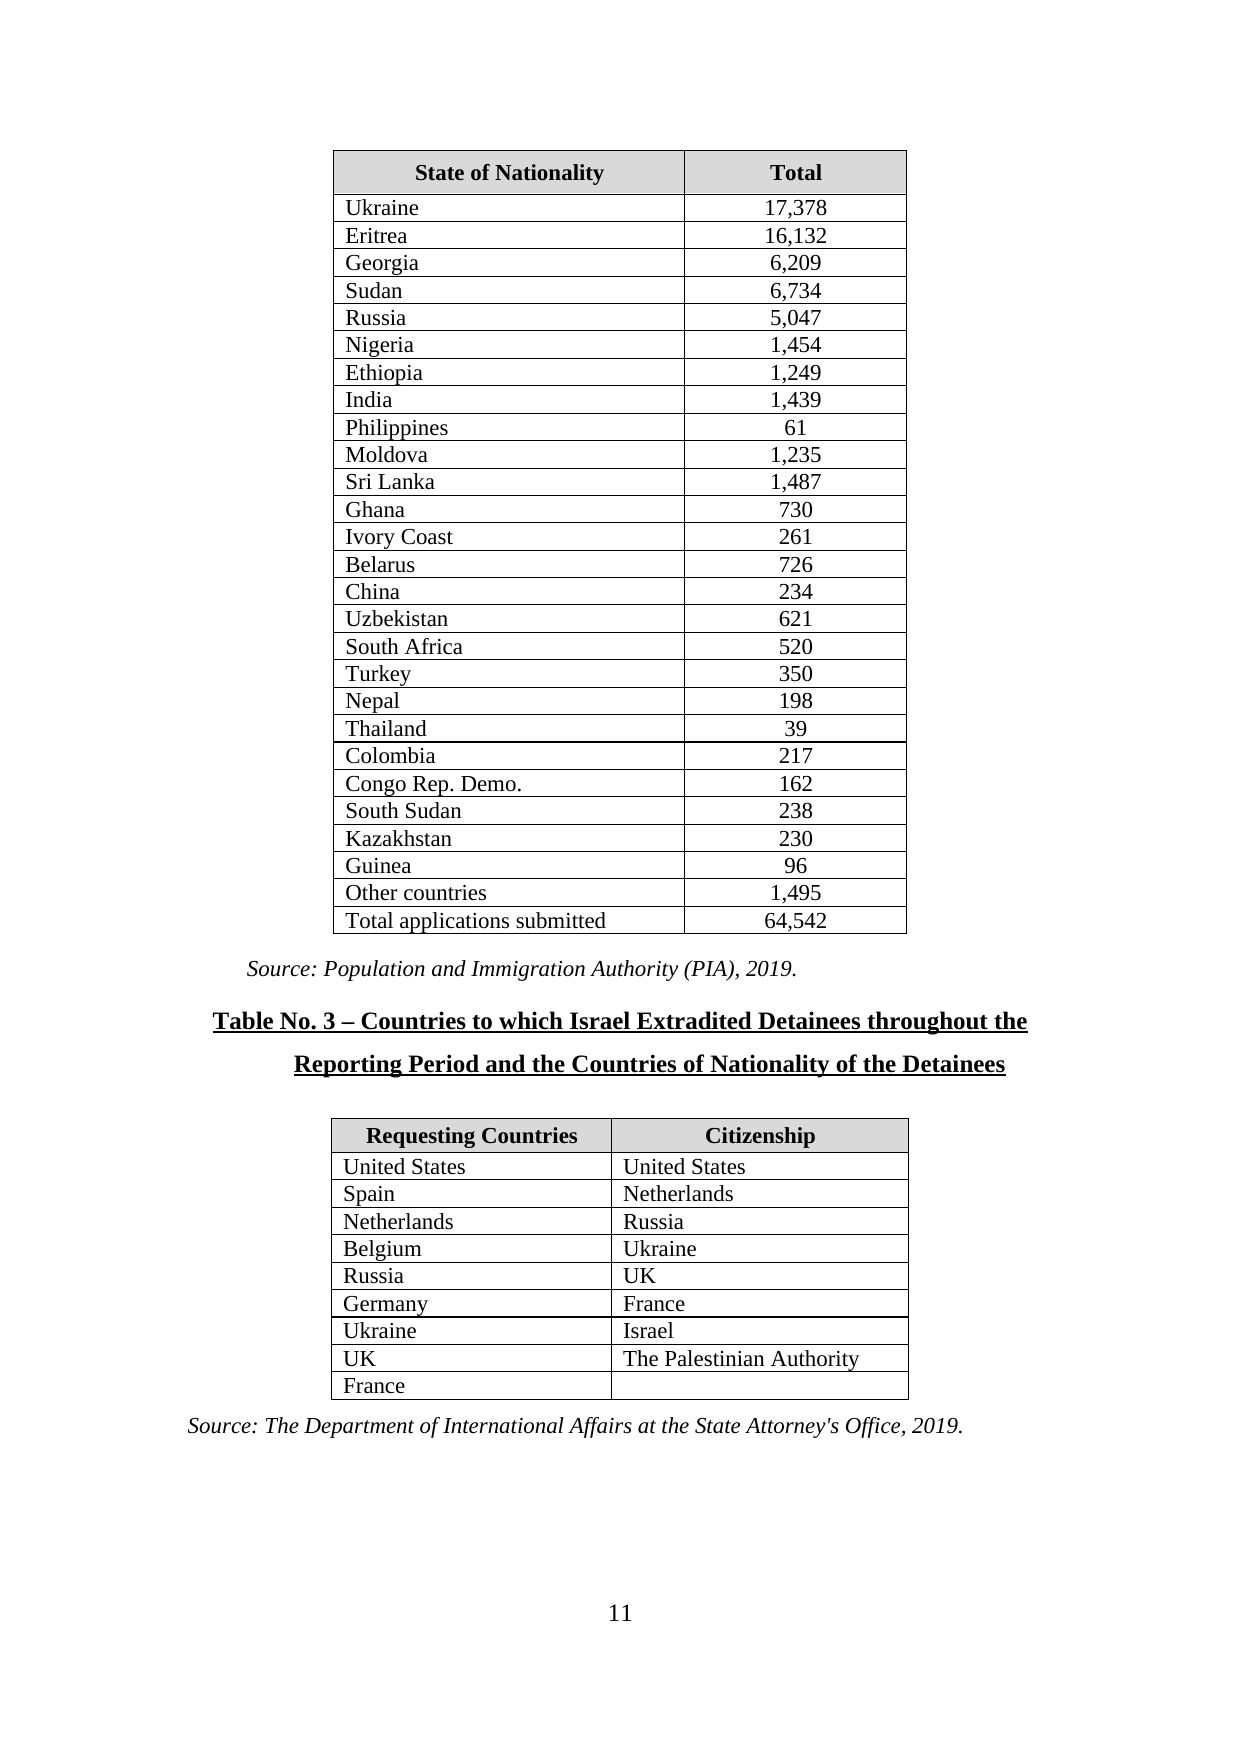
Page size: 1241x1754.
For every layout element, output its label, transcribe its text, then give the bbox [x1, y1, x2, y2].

table_cell 39 [685, 715, 906, 741]
table_cell 350 [685, 660, 906, 687]
table_cell 6,209 [685, 249, 906, 276]
table_cell Ukraine [332, 1318, 611, 1344]
table_cell Germany [332, 1290, 611, 1316]
table_cell 1,487 [685, 469, 906, 495]
table_cell 230 [685, 825, 906, 851]
table_cell 5,047 [685, 304, 906, 330]
table_cell [612, 1372, 908, 1398]
table_cell Nepal [334, 688, 684, 714]
table_cell Other countries [334, 879, 684, 906]
table_cell 238 [685, 797, 906, 823]
table_cell Israel [612, 1318, 908, 1344]
table_cell Sudan [334, 277, 684, 303]
table_cell Belgium [332, 1235, 611, 1262]
table_cell Uzbekistan [334, 605, 684, 632]
table_cell Russia [334, 304, 684, 330]
table_cell Guinea [334, 852, 684, 878]
table_cell Thailand [334, 715, 684, 741]
table_cell France [612, 1290, 908, 1316]
table_cell Ivory Coast [334, 523, 684, 549]
table_cell Eritrea [334, 222, 684, 248]
table_cell Spain [332, 1180, 611, 1207]
table_cell Netherlands [612, 1180, 908, 1207]
table_cell Turkey [334, 660, 684, 687]
table_cell 730 [685, 496, 906, 522]
table_header Requesting Countries [332, 1119, 611, 1152]
table_cell Russia [612, 1208, 908, 1234]
table_cell 1,454 [685, 331, 906, 358]
table_cell 61 [685, 414, 906, 440]
table_header Total [685, 151, 906, 193]
table_cell 621 [685, 605, 906, 632]
table_cell India [334, 386, 684, 413]
table_cell UK [332, 1345, 611, 1371]
table_cell 64,542 [685, 907, 906, 933]
table_cell 520 [685, 633, 906, 659]
table_cell United States [612, 1153, 908, 1179]
text Table No. 3 – Countries to which Israel Extradited Detainees throughout the Reporting Period and the Countries of Nationality of the Detainees [187, 1006, 1053, 1078]
table_cell Ukraine [334, 195, 684, 221]
table_cell Russia [332, 1263, 611, 1289]
table_cell Colombia [334, 743, 684, 769]
table_cell 1,235 [685, 441, 906, 467]
table_cell 96 [685, 852, 906, 878]
table_cell South Africa [334, 633, 684, 659]
table_cell 217 [685, 743, 906, 769]
table_cell China [334, 578, 684, 604]
table_cell UK [612, 1263, 908, 1289]
table_cell Ethiopia [334, 359, 684, 385]
table_cell Philippines [334, 414, 684, 440]
table_cell Sri Lanka [334, 469, 684, 495]
table_cell Ukraine [612, 1235, 908, 1262]
table_cell Moldova [334, 441, 684, 467]
table_cell Kazakhstan [334, 825, 684, 851]
table_cell Georgia [334, 249, 684, 276]
table_cell 726 [685, 551, 906, 577]
table_cell Congo Rep. Demo. [334, 770, 684, 796]
table_header Citizenship [612, 1119, 908, 1152]
table_cell 6,734 [685, 277, 906, 303]
table_cell Netherlands [332, 1208, 611, 1234]
table_cell Belarus [334, 551, 684, 577]
table_cell The Palestinian Authority [612, 1345, 908, 1371]
table_cell 17,378 [685, 195, 906, 221]
table_header State of Nationality [334, 151, 684, 193]
text Source: The Department of International Affairs at the State Attorney's Office, 2019. [187, 1412, 1053, 1438]
table_cell 1,439 [685, 386, 906, 413]
table_cell United States [332, 1153, 611, 1179]
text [187, 150, 1053, 981]
table_cell Total applications submitted [334, 907, 684, 933]
table_cell Ghana [334, 496, 684, 522]
table_cell France [332, 1372, 611, 1398]
table_cell 1,495 [685, 879, 906, 906]
table_cell 261 [685, 523, 906, 549]
table_cell 1,249 [685, 359, 906, 385]
table_cell 198 [685, 688, 906, 714]
table_cell 16,132 [685, 222, 906, 248]
table_cell 162 [685, 770, 906, 796]
table_cell 234 [685, 578, 906, 604]
table_cell South Sudan [334, 797, 684, 823]
table_cell Nigeria [334, 331, 684, 358]
